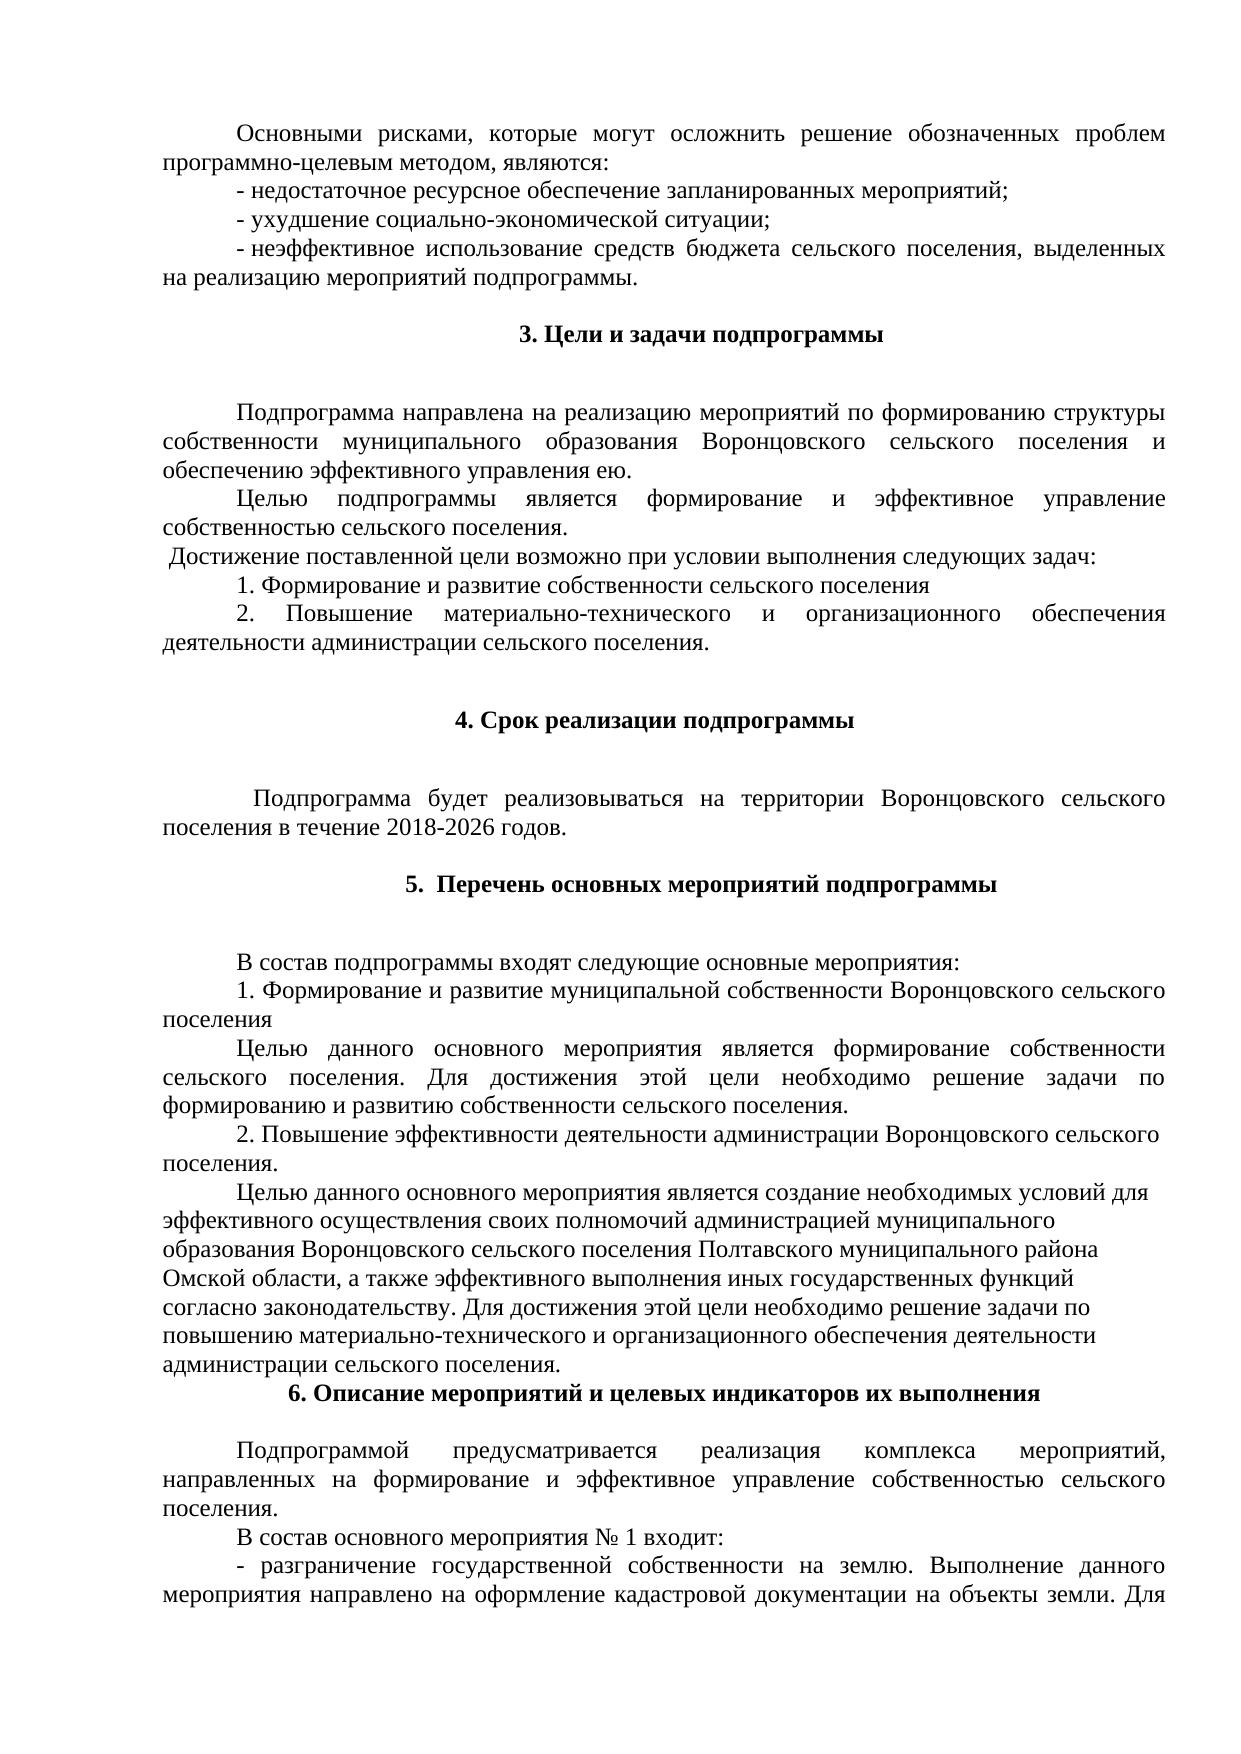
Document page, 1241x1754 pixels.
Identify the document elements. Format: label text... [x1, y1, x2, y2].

text - неэффективное использование средств бюджета сельского поселения, выделенных на реализацию мероприятий подпрограммы. [162, 233, 1166, 291]
text Достижение поставленной цели возможно при условии выполнения следующих задач: [162, 541, 1166, 570]
text 1. Формирование и развитие собственности сельского поселения [162, 570, 1166, 598]
text Основными рисками, которые могут осложнить решение обозначенных проблем программно-целевым методом, являются: [162, 118, 1166, 176]
text 4. Срок реализации подпрограммы [162, 705, 1166, 734]
text Подпрограммой предусматривается реализация комплекса мероприятий, направленных на формирование и эффективное управление собственностью сельского поселения. [162, 1436, 1166, 1522]
text Подпрограмма направлена на реализацию мероприятий по формированию структуры собственности муниципального образования Воронцовского сельского поселения и обеспечению эффективного управления ею. [162, 397, 1166, 483]
text 1. Формирование и развитие муниципальной собственности Воронцовского сельского поселения [162, 976, 1166, 1033]
text 2. Повышение эффективности деятельности администрации Воронцовского сельского поселения. [162, 1119, 1166, 1177]
text В состав подпрограммы входят следующие основные мероприятия: [162, 947, 1166, 976]
text 5. Перечень основных мероприятий подпрограммы [162, 869, 1166, 898]
text 3. Цели и задачи подпрограммы [162, 319, 1166, 348]
text - ухудшение социально-экономической ситуации; [162, 204, 1166, 233]
text Подпрограмма будет реализовываться на территории Воронцовского сельского поселения в течение 2018-2026 годов. [162, 783, 1166, 840]
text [162, 1551, 1166, 1608]
text В состав основного мероприятия № 1 входит: [162, 1522, 1166, 1551]
text Целью данного основного мероприятия является создание необходимых условий для эффективного осуществления своих полномочий администрацией муниципального образования Воронцовского сельского поселения Полтавского муниципального района Омской области, а также эффективного выполнения иных государственных функций согласно законодательству. Для достижения этой цели необходимо решение задачи по повышению материально-технического и организационного обеспечения деятельности администрации сельского поселения. [162, 1177, 1166, 1378]
text 6. Описание мероприятий и целевых индикаторов их выполнения [162, 1378, 1166, 1407]
text Целью данного основного мероприятия является формирование собственности сельского поселения. Для достижения этой цели необходимо решение задачи по формированию и развитию собственности сельского поселения. [162, 1033, 1166, 1119]
text 2. Повышение материально-технического и организационного обеспечения деятельности администрации сельского поселения. [162, 598, 1166, 656]
text Целью подпрограммы является формирование и эффективное управление собственностью сельского поселения. [162, 483, 1166, 541]
text - недостаточное ресурсное обеспечение запланированных мероприятий; [162, 176, 1166, 204]
